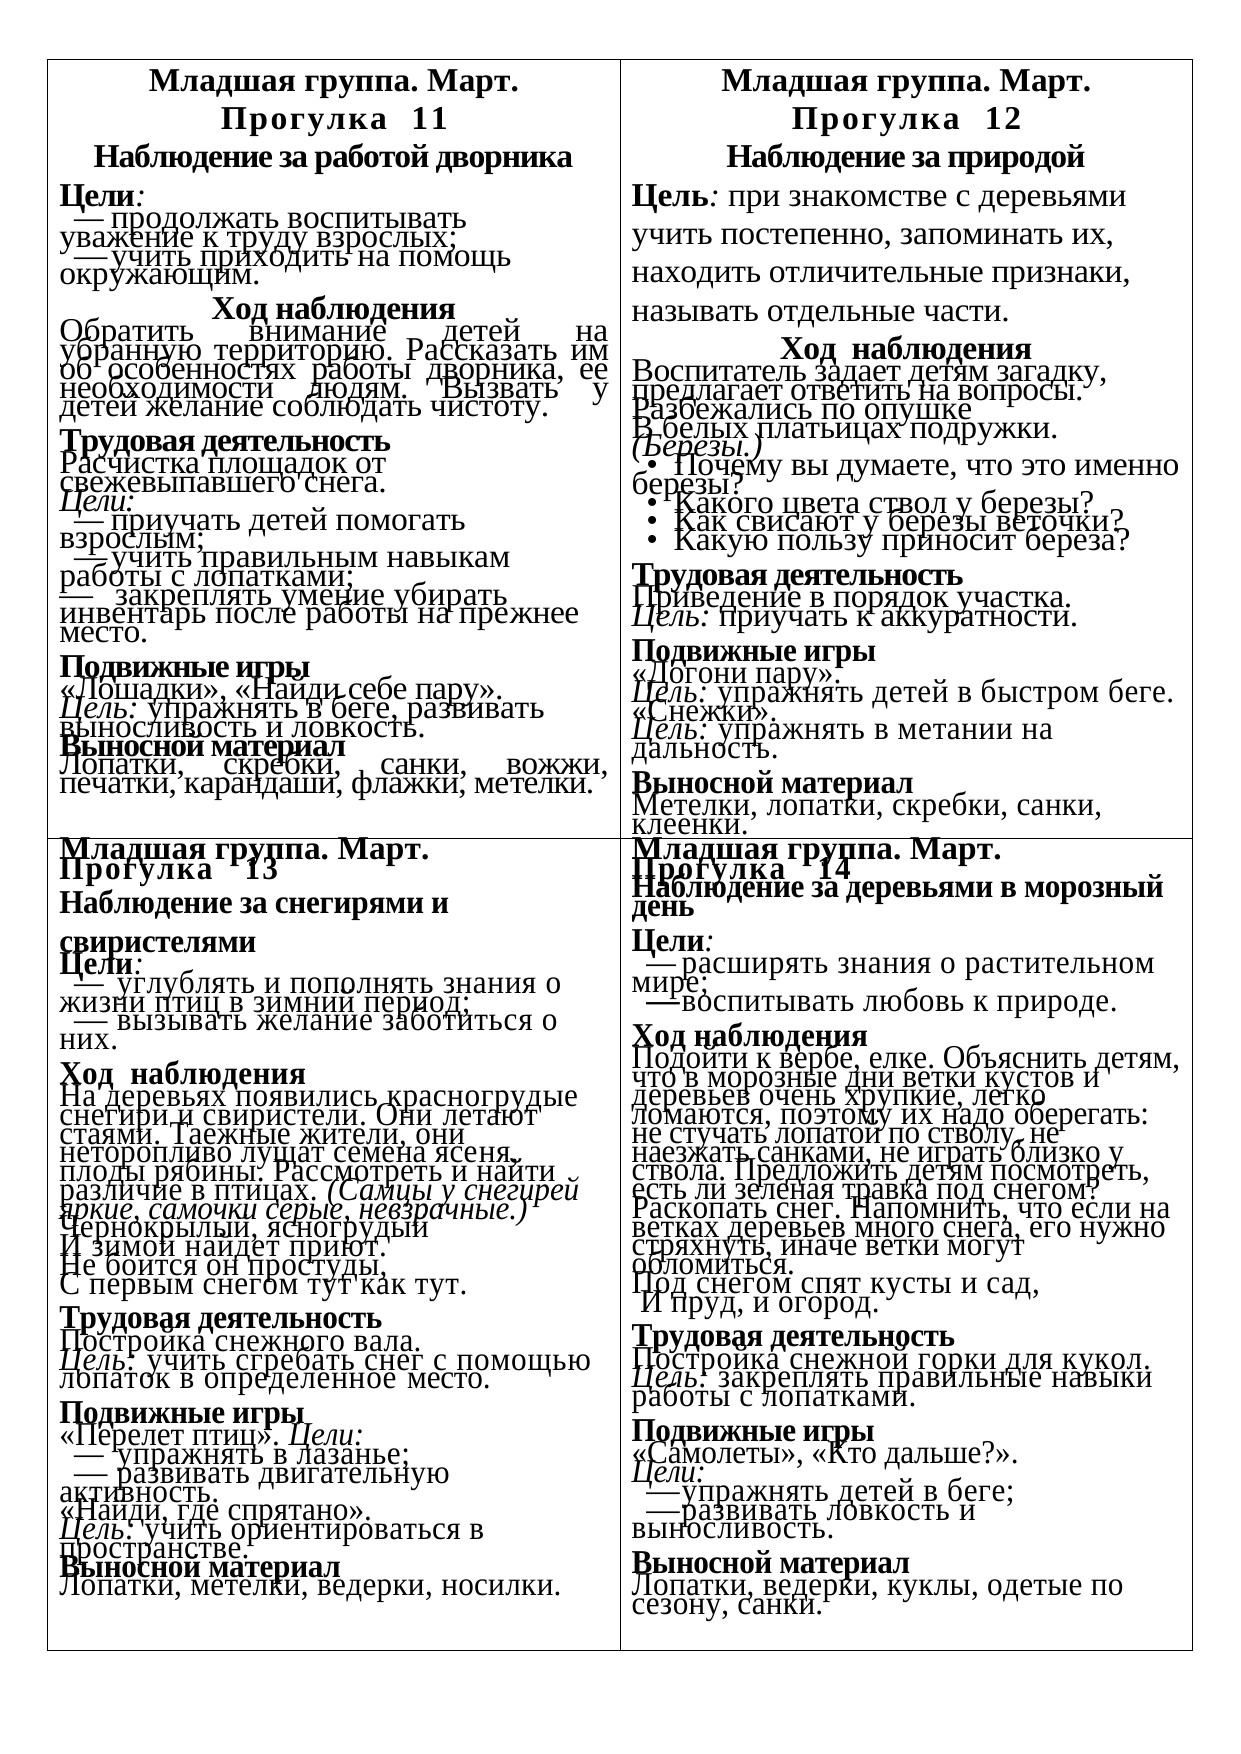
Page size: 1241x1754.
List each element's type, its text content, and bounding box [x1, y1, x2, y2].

table_cell Младшая группа. Март. Прогулка 14 Наблюдение за деревьями в морозный день Цели: расширять знания о растительном мире; воспитывать любовь к природе. Ход наблюдения Подойти к вербе, елке. Объяснить детям, что в морозные дни ветки кустов и деревьев очень хрупкие, легко ломаются, поэтому их надо оберегать: не стучать лопатой по стволу, не наезжать санками, не играть близко у ствола. Предложить детям посмотреть, есть ли зеленая травка под снегом? Раскопать снег. Напомнить, что если на ветках деревьев много снега, его нужно стряхнуть, иначе ветки могут обломиться. Под снегом спят кусты и сад, И пруд, и огород. Трудовая деятельность Постройка снежной горки для кукол. Цель: закреплять правильные навыки работы с лопатками. Подвижные игры «Самолеты», «Кто дальше?». Цели: упражнять детей в беге; развивать ловкость и выносливость. Выносной материал Лопатки, ведерки, куклы, одетые по сезону, санки. [621, 839, 1192, 1650]
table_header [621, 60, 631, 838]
table_header Младшая группа. Март. Прогулка 11 Наблюдение за работой дворника Цели: продолжать воспитывать уважение к труду взрослых; учить приходить на помощь окружающим. Ход наблюдения Обратить внимание детей на убранную территорию. Рассказать им об особенностях работы дворника, ее необходимости людям. Вызвать у детей желание соблюдать чистоту. Трудовая деятельность Расчистка площадок от свежевыпавшего снега. Цели: приучать детей помогать взрослым; учить правильным навыкам работы с лопатками; — закреплять умение убирать инвентарь после работы на прежнее место. Подвижные игры «Лошадки», «Найди себе пару». Цель: упражнять в беге, развивать выносливость и ловкость. Выносной материал Лопатки, скребки, санки, вожжи, печатки, карандаши, флажки, метелки. [48, 60, 620, 838]
table_cell Младшая группа. Март. Прогулка 13 Наблюдение за снегирями и свиристелями Цели: углублять и пополнять знания о жизни птиц в зимний период; вызывать желание заботиться о них. Ход наблюдения На деревьях появились красногрудые снегири и свиристели. Они летают стаями. Таежные жители, они неторопливо лущат семена ясеня, плоды рябины. Рассмотреть и найти различие в птицах. (Самцы у снегирей яркие, самочки серые, невзрачные.) Чернокрылый, ясногрудый И зимой найдет приют. Не боится он простуды, С первым снегом тут как тут. Трудовая деятельность Постройка снежного вала. Цель: учить сгребать снег с помощью лопаток в определенное место. Подвижные игры «Перелет птиц». Цели: упражнять в лазанье; развивать двигательную активность. «Найди, где спрятано». Цель: учить ориентироваться в пространстве. Выносной материал Лопатки, метелки, ведерки, носилки. [48, 839, 620, 1650]
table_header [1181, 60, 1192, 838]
